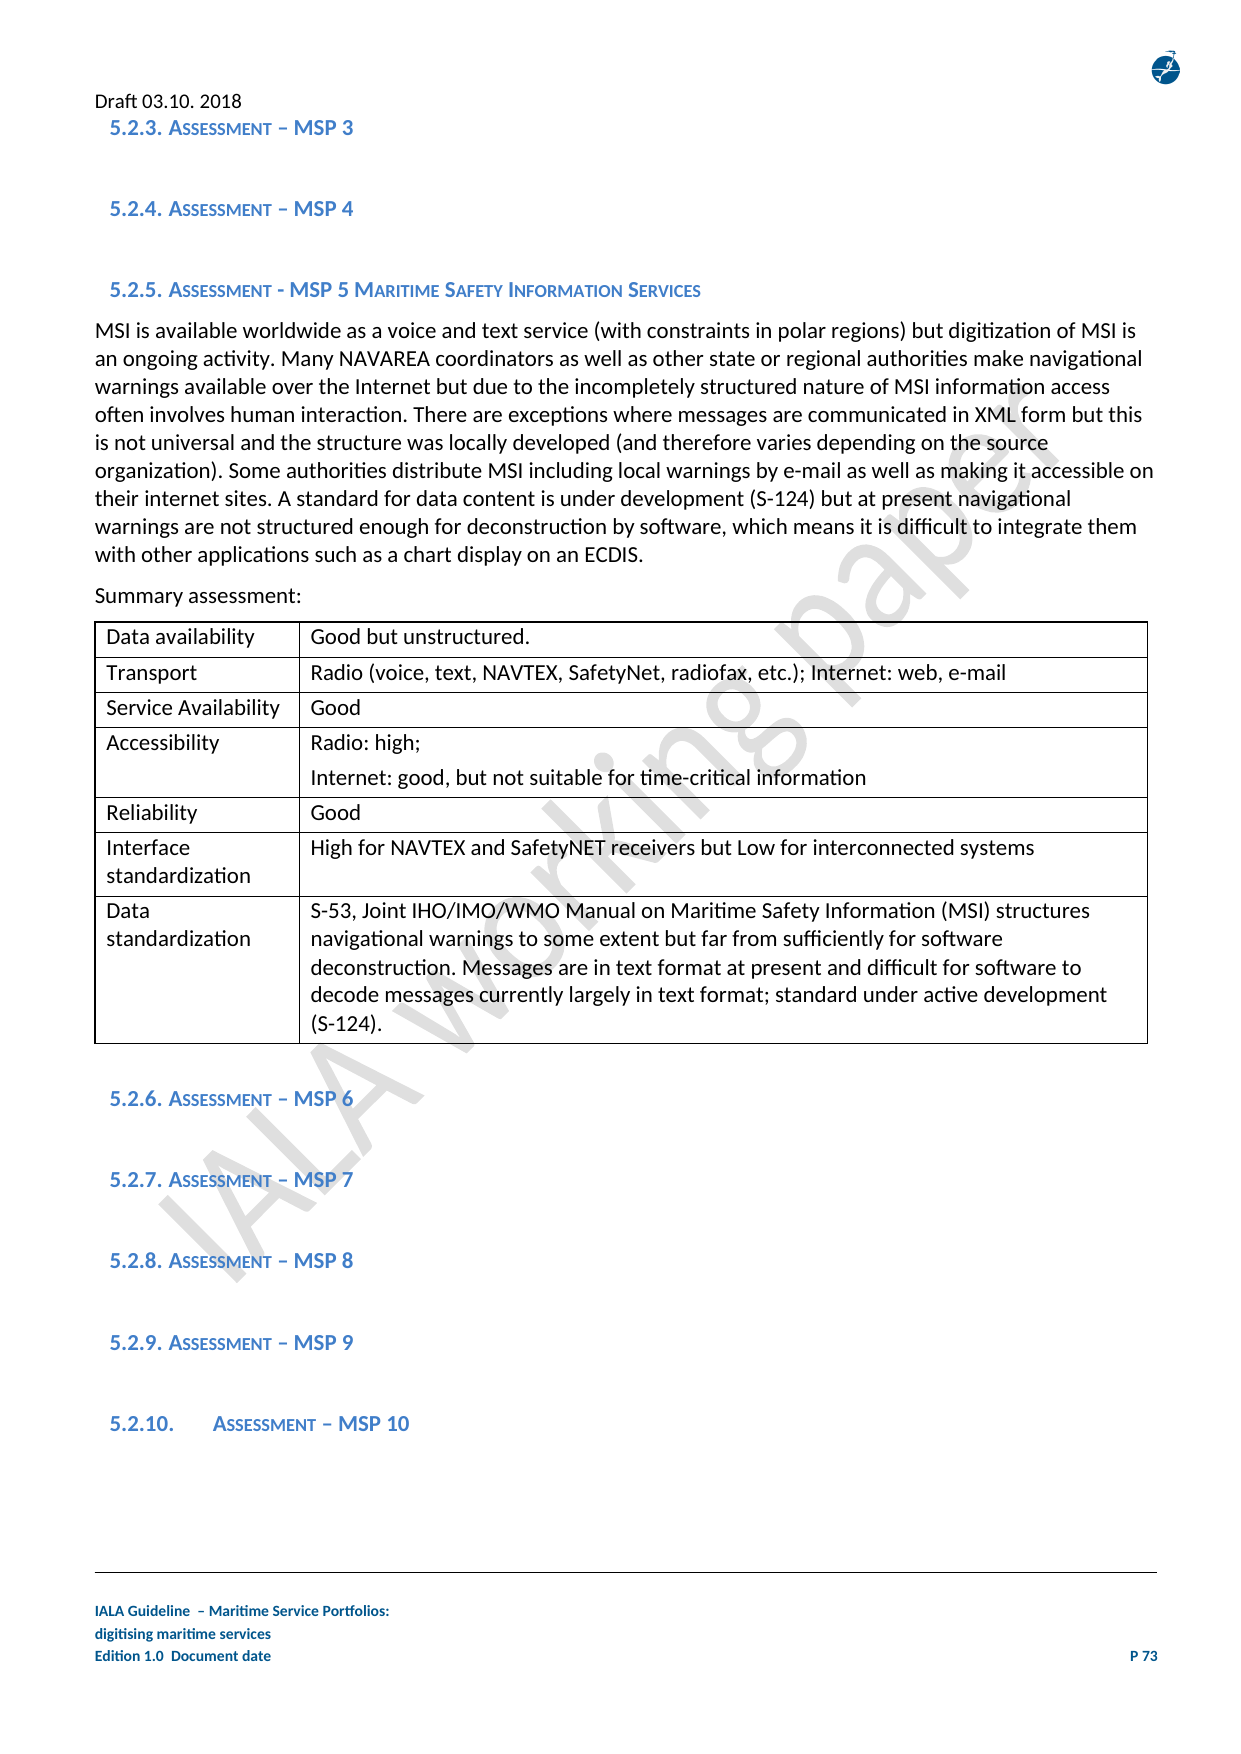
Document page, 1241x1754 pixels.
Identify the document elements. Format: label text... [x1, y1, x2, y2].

subtitle Assessment - MSP 5 Maritime Safety Information Services [109, 276, 1069, 304]
table_cell Interface standardization [96, 833, 299, 896]
table_cell Reliability [96, 798, 299, 832]
subtitle Assessment – MSP 3 [109, 113, 1069, 142]
subtitle Assessment – MSP 4 [109, 194, 1069, 223]
text MSI is available worldwide as a voice and text service (with constraints in polar regions) but digitization of MSI is an ongoing activity. Many NAVAREA coordinators as well as other state or regional authorities make navigational warnings available over the Internet but due to the incompletely structured nature of MSI information access often involves human interaction. There are exceptions where messages are communicated in XML form but this is not universal and the structure was locally developed (and therefore varies depending on the source organization). Some authorities distribute MSI including local warnings by e-mail as well as making it accessible on their internet sites. A standard for data content is under development (S-124) but at present navigational warnings are not structured enough for deconstruction by software, which means it is difficult to integrate them with other applications such as a chart display on an ECDIS. [94, 316, 1157, 568]
picture [1120, 0, 1239, 119]
subtitle Assessment – MSP 6 [109, 1084, 1069, 1112]
table_cell Transport [96, 658, 299, 692]
table_cell Good [300, 693, 1147, 727]
table_cell Good [300, 798, 1147, 832]
table_cell Data standardization [96, 897, 299, 1043]
subtitle Assessment – MSP 9 [109, 1328, 1069, 1356]
subtitle Assessment – MSP 10 [109, 1409, 1069, 1437]
table_cell Accessibility [96, 728, 299, 797]
subtitle Assessment – MSP 7 [109, 1166, 1069, 1193]
subtitle Assessment – MSP 8 [109, 1247, 1069, 1274]
table_cell S-53, Joint IHO/IMO/WMO Manual on Maritime Safety Information (MSI) structures navigational warnings to some extent but far from sufficiently for software deconstruction. Messages are in text format at present and difficult for software to decode messages currently largely in text format; standard under active development (S-124). [300, 897, 1147, 1043]
table_header Data availability [96, 623, 299, 657]
table_cell High for NAVTEX and SafetyNET receivers but Low for interconnected systems [300, 833, 1147, 896]
table_cell Service Availability [96, 693, 299, 727]
table_cell Radio (voice, text, NAVTEX, SafetyNet, radiofax, etc.); Internet: web, e-mail [300, 658, 1147, 692]
text Summary assessment: [94, 581, 1157, 609]
table_header Good but unstructured. [300, 623, 1147, 657]
table_cell Radio: high; Internet: good, but not suitable for time-critical information [300, 728, 1147, 797]
